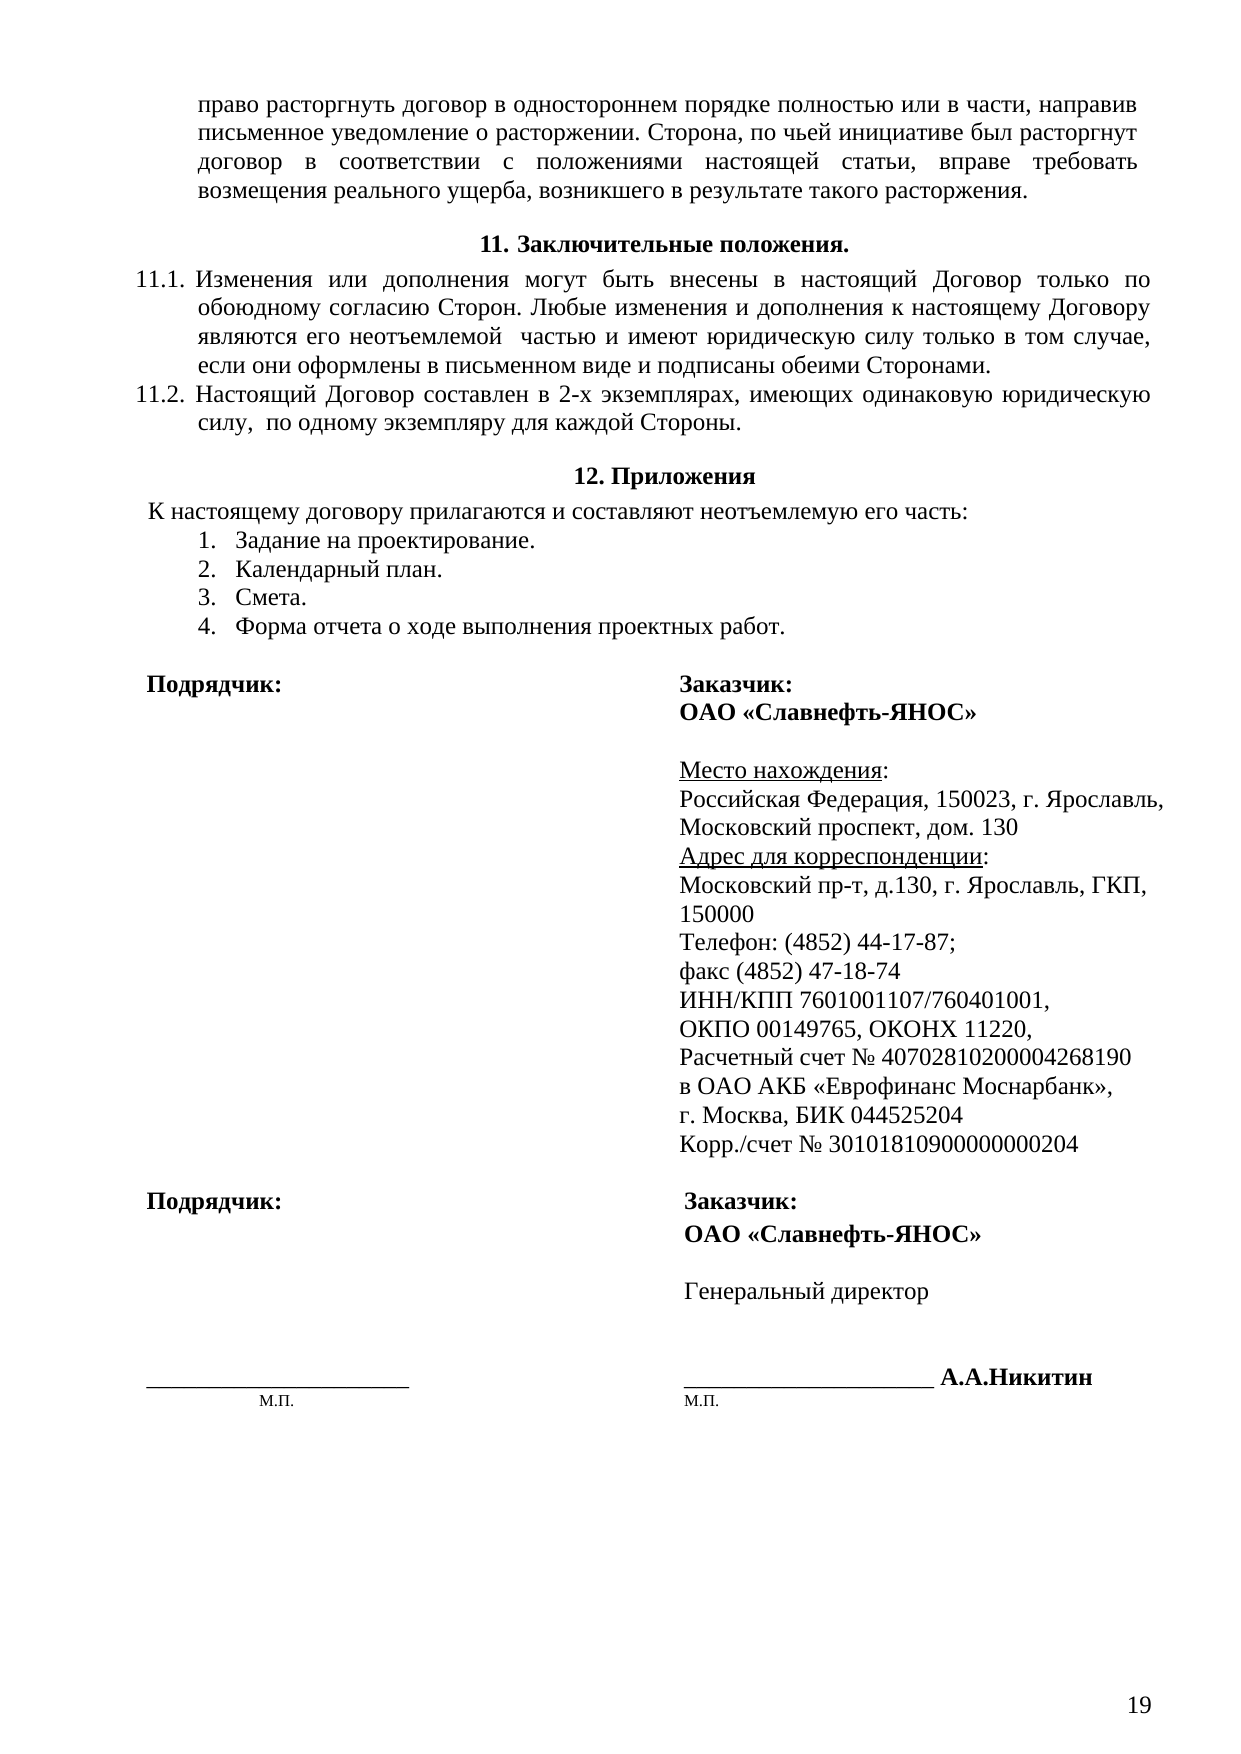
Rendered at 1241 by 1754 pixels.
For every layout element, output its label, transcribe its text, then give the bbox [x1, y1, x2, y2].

table_header Подрядчик: [135, 669, 673, 1186]
table_cell Заказчик: [673, 1186, 1185, 1219]
subtitle Заключительные положения. [177, 229, 1152, 257]
list Изменения или дополнения могут быть внесены в настоящий Договор только по обоюдному согласию Сторон. Любые изменения и дополнения к настоящему Договору являются его неотъемлемой частью и имеют юридическую силу только в том случае, если они оформлены в письменном виде и подписаны обеими Сторонами. [135, 264, 1152, 379]
table_header Заказчик: ОАО «Славнефть-ЯНОС» Место нахождения: Российская Федерация, . Ярославль, Московский проспект, дом. 130 Адрес для корреспонденции: Московский пр-т, д.130, г. Ярославль, ГКП, 150000 Телефон: (4852) 44-17-87; факс (4852) 47-18-74 ИНН/КПП 7601001107/760401001, ОКПО 00149765, ОКОНХ 11220, Расчетный счет № 40702810200004268190 в ОАО АКБ «Еврофинанс Моснарбанк», г. Москва, БИК 044525204 Корр./счет № 30101810900000000204 [673, 669, 1185, 1186]
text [133, 89, 1138, 204]
list Смета. [198, 582, 1152, 611]
list Форма отчета о ходе выполнения проектных работ. [198, 611, 1152, 640]
list Настоящий Договор составлен в 2-х экземплярах, имеющих одинаковую юридическую силу, по одному экземпляру для каждой Стороны. [135, 379, 1152, 436]
table_cell Подрядчик: [135, 1186, 673, 1219]
table_cell ОАО «Славнефть-ЯНОС» Генеральный директор ____________________ А.А.Никитин М.П. [673, 1219, 1185, 1410]
list Задание на проектирование. [198, 525, 1152, 554]
list Календарный план. [198, 554, 1152, 582]
text К настоящему договору прилагаются и составляют неотъемлемую его часть: [148, 496, 1152, 525]
subtitle Приложения [177, 461, 1152, 490]
table_cell _____________________ М.П. [135, 1219, 673, 1410]
